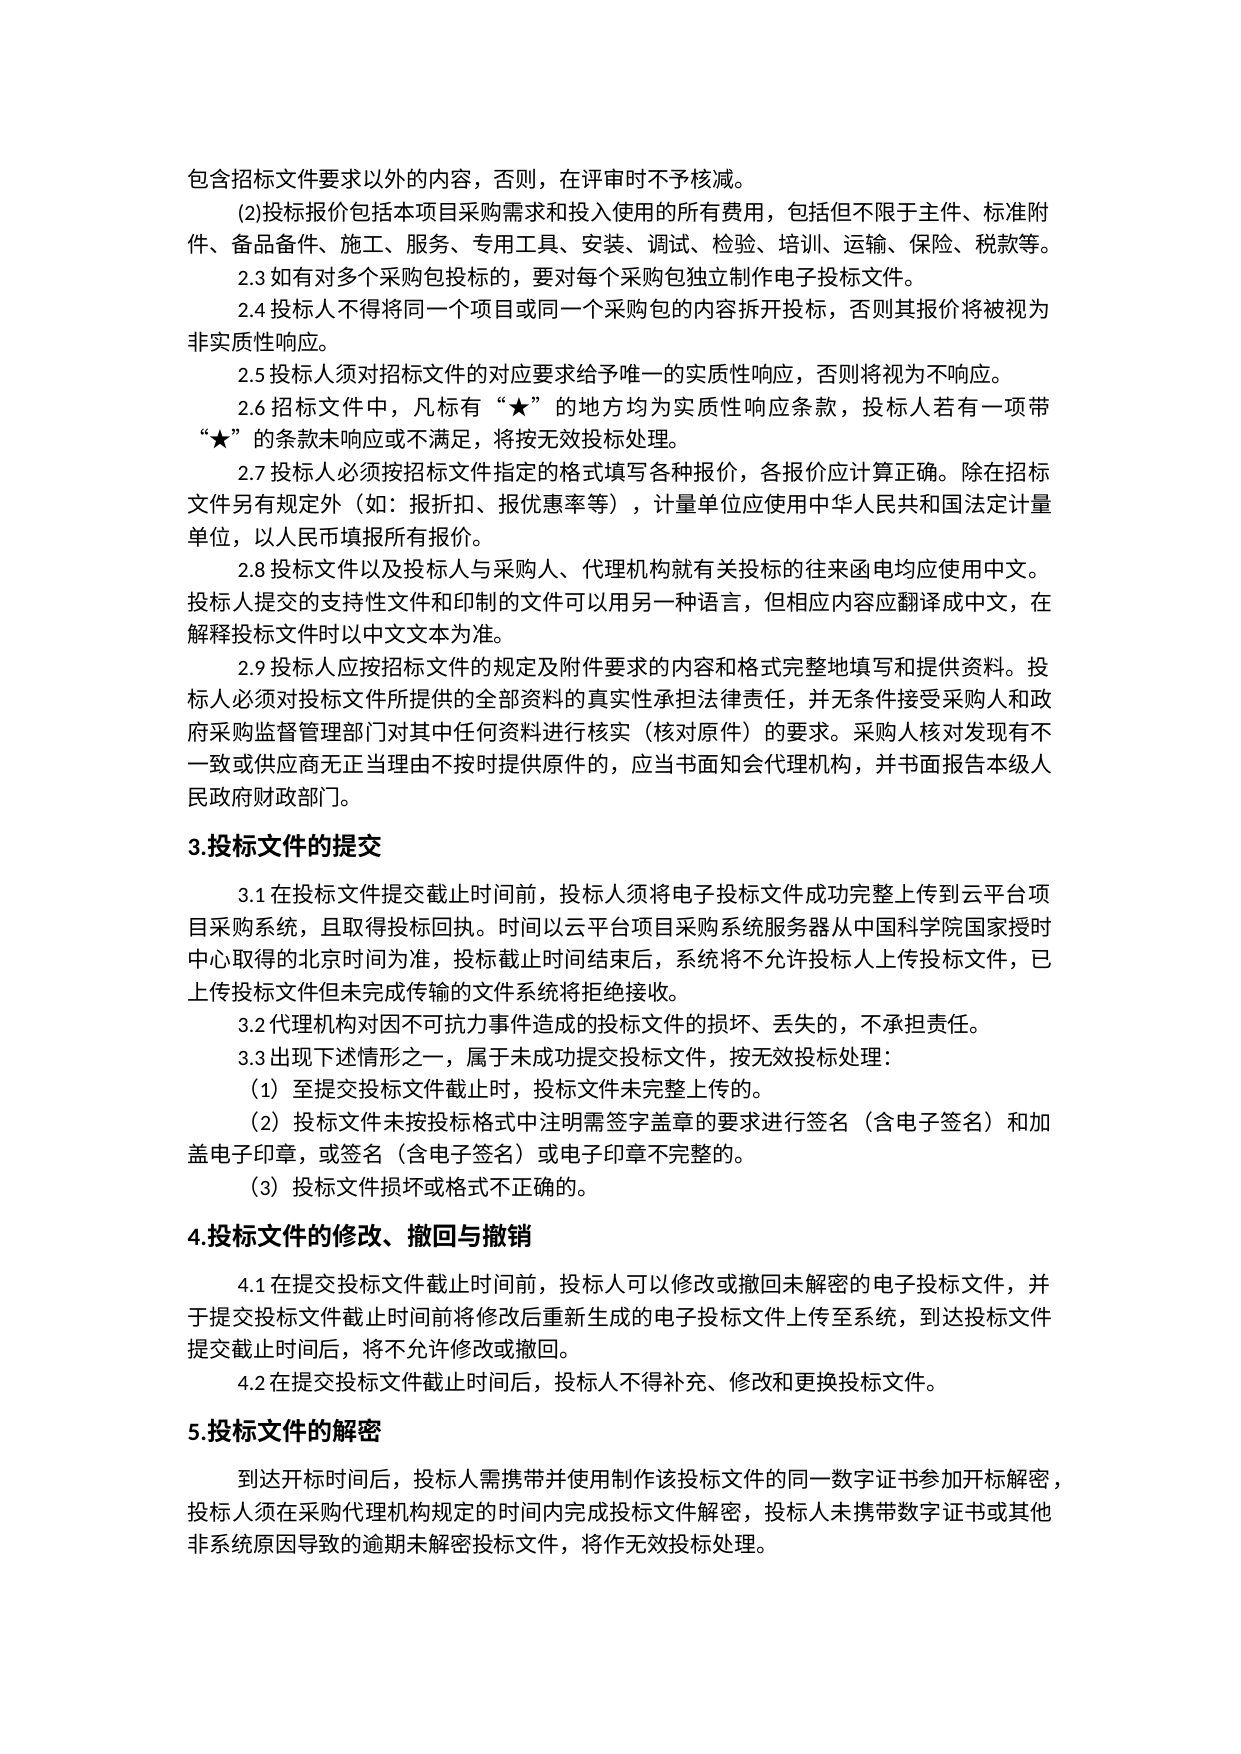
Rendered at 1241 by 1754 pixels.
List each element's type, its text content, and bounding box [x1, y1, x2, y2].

text 5.投标文件的解密 [187, 1397, 1053, 1462]
text 2.3 如有对多个采购包投标的，要对每个采购包独立制作电子投标文件。 [187, 259, 1053, 292]
text 4.1在提交投标文件截止时间前，投标人可以修改或撤回未解密的电子投标文件，并于提交投标文件截止时间前将修改后重新生成的电子投标文件上传至系统，到达投标文件提交截止时间后，将不允许修改或撤回。 [187, 1267, 1053, 1364]
text 3.2代理机构对因不可抗力事件造成的投标文件的损坏、丢失的，不承担责任。 [187, 1007, 1053, 1039]
text （1）至提交投标文件截止时，投标文件未完整上传的。 [187, 1072, 1053, 1104]
text 4.投标文件的修改、撤回与撤销 [187, 1202, 1053, 1267]
text 到达开标时间后，投标人需携带并使用制作该投标文件的同一数字证书参加开标解密，投标人须在采购代理机构规定的时间内完成投标文件解密，投标人未携带数字证书或其他非系统原因导致的逾期未解密投标文件，将作无效投标处理。 [187, 1462, 1053, 1559]
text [187, 162, 1053, 194]
text 3.投标文件的提交 [187, 812, 1053, 877]
text 3.1在投标文件提交截止时间前，投标人须将电子投标文件成功完整上传到云平台项目采购系统，且取得投标回执。时间以云平台项目采购系统服务器从中国科学院国家授时中心取得的北京时间为准，投标截止时间结束后，系统将不允许投标人上传投标文件，已上传投标文件但未完成传输的文件系统将拒绝接收。 [187, 877, 1053, 1007]
text 2.6招标文件中，凡标有“★”的地方均为实质性响应条款，投标人若有一项带“★”的条款未响应或不满足，将按无效投标处理。 [187, 389, 1053, 454]
text 3.3出现下述情形之一，属于未成功提交投标文件，按无效投标处理： [187, 1039, 1053, 1072]
text (2)投标报价包括本项目采购需求和投入使用的所有费用，包括但不限于主件、标准附件、备品备件、施工、服务、专用工具、安装、调试、检验、培训、运输、保险、税款等。 [187, 194, 1053, 259]
text （3）投标文件损坏或格式不正确的。 [187, 1169, 1053, 1202]
text 2.7投标人必须按招标文件指定的格式填写各种报价，各报价应计算正确。除在招标文件另有规定外（如：报折扣、报优惠率等），计量单位应使用中华人民共和国法定计量单位，以人民币填报所有报价。 [187, 454, 1053, 552]
text 2.8投标文件以及投标人与采购人、代理机构就有关投标的往来函电均应使用中文。投标人提交的支持性文件和印制的文件可以用另一种语言，但相应内容应翻译成中文，在解释投标文件时以中文文本为准。 [187, 552, 1053, 649]
text 2.4投标人不得将同一个项目或同一个采购包的内容拆开投标，否则其报价将被视为非实质性响应。 [187, 292, 1053, 357]
text 2.5投标人须对招标文件的对应要求给予唯一的实质性响应，否则将视为不响应。 [187, 357, 1053, 389]
text 2.9投标人应按招标文件的规定及附件要求的内容和格式完整地填写和提供资料。投标人必须对投标文件所提供的全部资料的真实性承担法律责任，并无条件接受采购人和政府采购监督管理部门对其中任何资料进行核实（核对原件）的要求。采购人核对发现有不一致或供应商无正当理由不按时提供原件的，应当书面知会代理机构，并书面报告本级人民政府财政部门。 [187, 649, 1053, 812]
text 4.2在提交投标文件截止时间后，投标人不得补充、修改和更换投标文件。 [187, 1364, 1053, 1397]
text （2）投标文件未按投标格式中注明需签字盖章的要求进行签名（含电子签名）和加盖电子印章，或签名（含电子签名）或电子印章不完整的。 [187, 1104, 1053, 1169]
